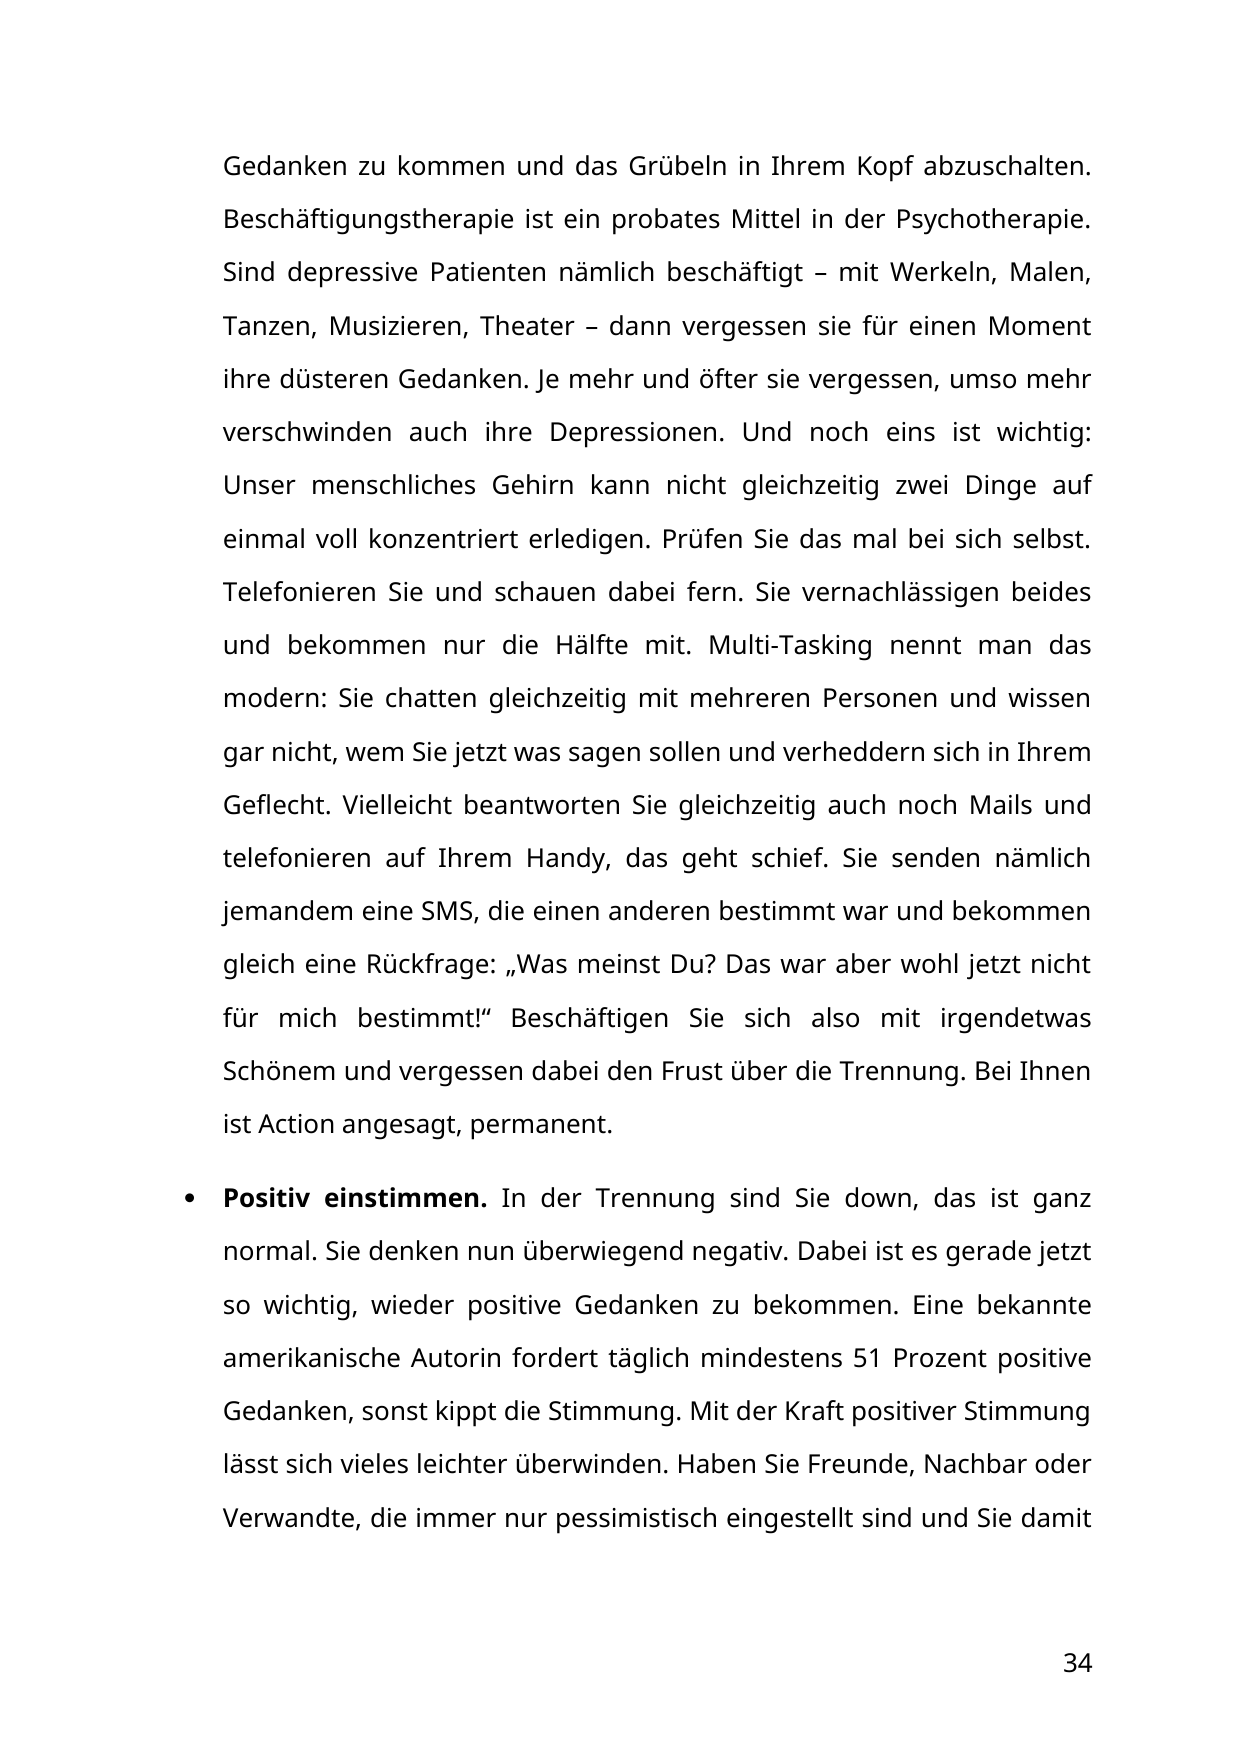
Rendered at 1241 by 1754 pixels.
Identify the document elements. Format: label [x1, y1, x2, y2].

list [185, 1180, 1093, 1535]
list [185, 148, 1093, 1141]
